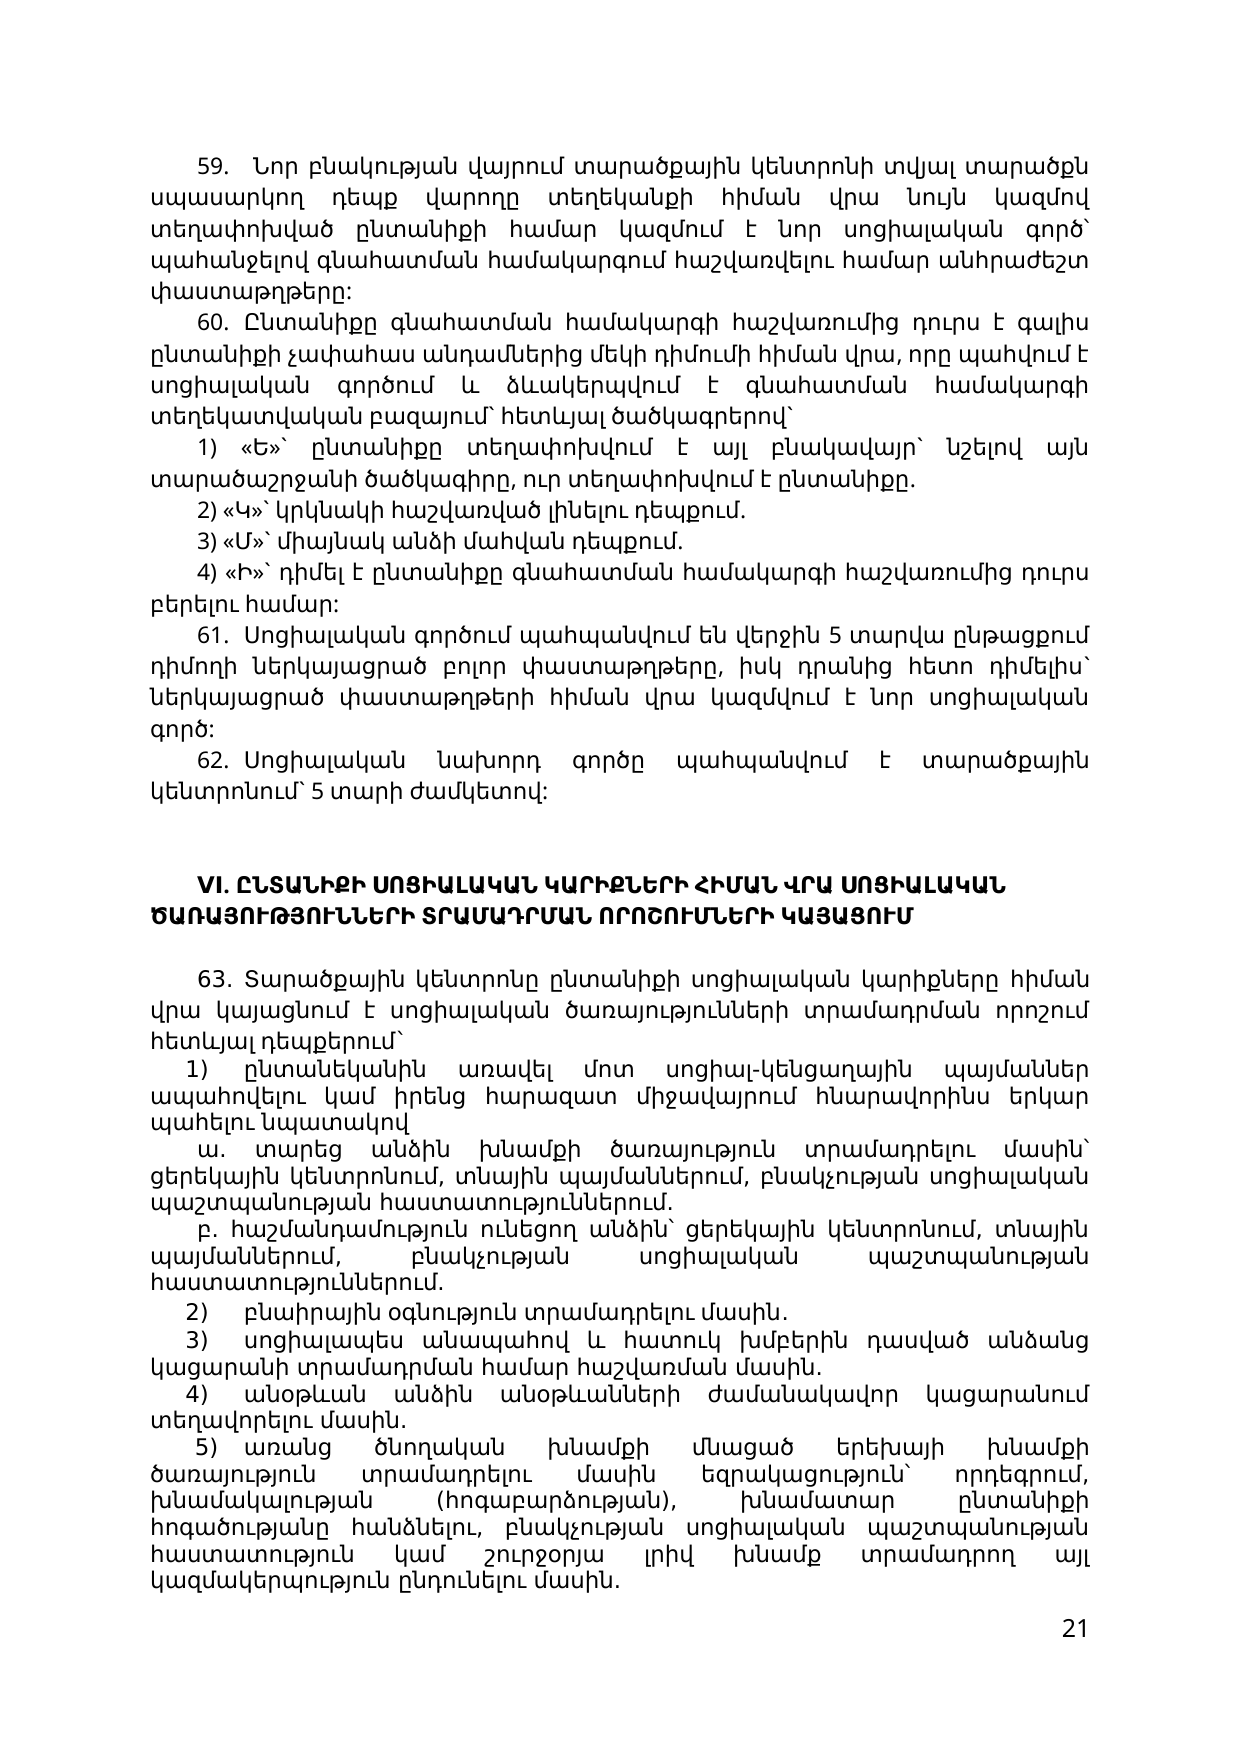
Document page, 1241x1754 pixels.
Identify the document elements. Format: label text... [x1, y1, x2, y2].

list ընտանեկանին առավել մոտ սոցիալ-կենցաղային պայմաններ ապահովելու կամ իրենց հարազատ միջավայրում հնարավորինս երկար պահելու նպատակով [150, 1056, 1090, 1136]
list Ընտանիքը գնահատման համակարգի հաշվառումից դուրս է գալիս ընտանիքի չափահաս անդամներից մեկի դիմումի հիման վրա, որը պահվում է սոցիալական գործում և ձևակերպվում է գնահատման համակարգի տեղեկատվական բազայում` հետևյալ ծածկագրերով` [150, 306, 1090, 431]
list Սոցիալական գործում պահպանվում են վերջին 5 տարվա ընթացքում դիմողի ներկայացրած բոլոր փաստաթղթերը, իսկ դրանից հետո դիմելիս` ներկայացրած փաստաթղթերի հիման վրա կազմվում է նոր սոցիալական գործ: [150, 619, 1090, 744]
text 2) «Կ»` կրկնակի հաշվառված լինելու դեպքում. [150, 494, 1090, 525]
list Նոր բնակության վայրում տարածքային կենտրոնի տվյալ տարածքն սպասարկող դեպք վարողը տեղեկանքի հիման վրա նույն կազմով տեղափոխված ընտանիքի համար կազմում է նոր սոցիալական գործ՝ պահանջելով գնահատման համակարգում հաշվառվելու համար անհրաժեշտ փաստաթղթերը: [150, 150, 1090, 306]
list Սոցիալական նախորդ գործը պահպանվում է տարածքային կենտրոնում` 5 տարի ժամկետով: [150, 744, 1090, 806]
list բ. հաշմանդամություն ունեցող անձին՝ ցերեկային կենտրոնում, տնային պայմաններում, բնակչության սոցիալական պաշտպանության հաստատություններում. [150, 1216, 1090, 1296]
list անօթևան անձին անօթևանների ժամանակավոր կացարանում տեղավորելու մասին. [150, 1381, 1090, 1434]
text VI. ԸՆՏԱՆԻՔԻ ՍՈՑԻԱԼԱԿԱՆ ԿԱՐԻՔՆԵՐԻ ՀԻՄԱՆ ՎՐԱ ՍՈՑԻԱԼԱԿԱՆ ԾԱՌԱՅՈՒԹՅՈՒՆՆԵՐԻ ՏՐԱՄԱԴՐՄԱՆ ՈՐՈՇՈՒՄՆԵՐԻ ԿԱՅԱՑՈՒՄ [150, 869, 1090, 931]
text 1) «Ե»` ընտանիքը տեղափոխվում է այլ բնակավայր` նշելով այն տարածաշրջանի ծածկագիրը, ուր տեղափոխվում է ընտանիքը. [150, 431, 1090, 494]
list սոցիալապես անապահով և հատուկ խմբերին դասված անձանց կացարանի տրամադրման համար հաշվառման մասին. [150, 1327, 1090, 1381]
list Տարածքային կենտրոնը ընտանիքի սոցիալական կարիքները հիման վրա կայացնում է սոցիալական ծառայությունների տրամադրման որոշում հետևյալ դեպքերում` [150, 962, 1090, 1056]
list ա. տարեց անձին խնամքի ծառայություն տրամադրելու մասին՝ ցերեկային կենտրոնում, տնային պայմաններում, բնակչության սոցիալական պաշտպանության հաստատություններում. [150, 1136, 1090, 1216]
list բնաիրային օգնություն տրամադրելու մասին. [150, 1296, 1090, 1327]
text 4) «Ի»` դիմել է ընտանիքը գնահատման համակարգի հաշվառումից դուրս բերելու համար: [150, 556, 1090, 619]
list առանց ծնողական խնամքի մնացած երեխայի խնամքի ծառայություն տրամադրելու մասին եզրակացություն՝ որդեգրում, խնամակալության (հոգաբարձության), խնամատար ընտանիքի հոգածությանը հանձնելու, բնակչության սոցիալական պաշտպանության հաստատություն կամ շուրջօրյա լրիվ խնամք տրամադրող այլ կազմակերպություն ընդունելու մասին. [150, 1434, 1090, 1594]
text 3) «Մ»` միայնակ անձի մահվան դեպքում. [150, 525, 1090, 556]
